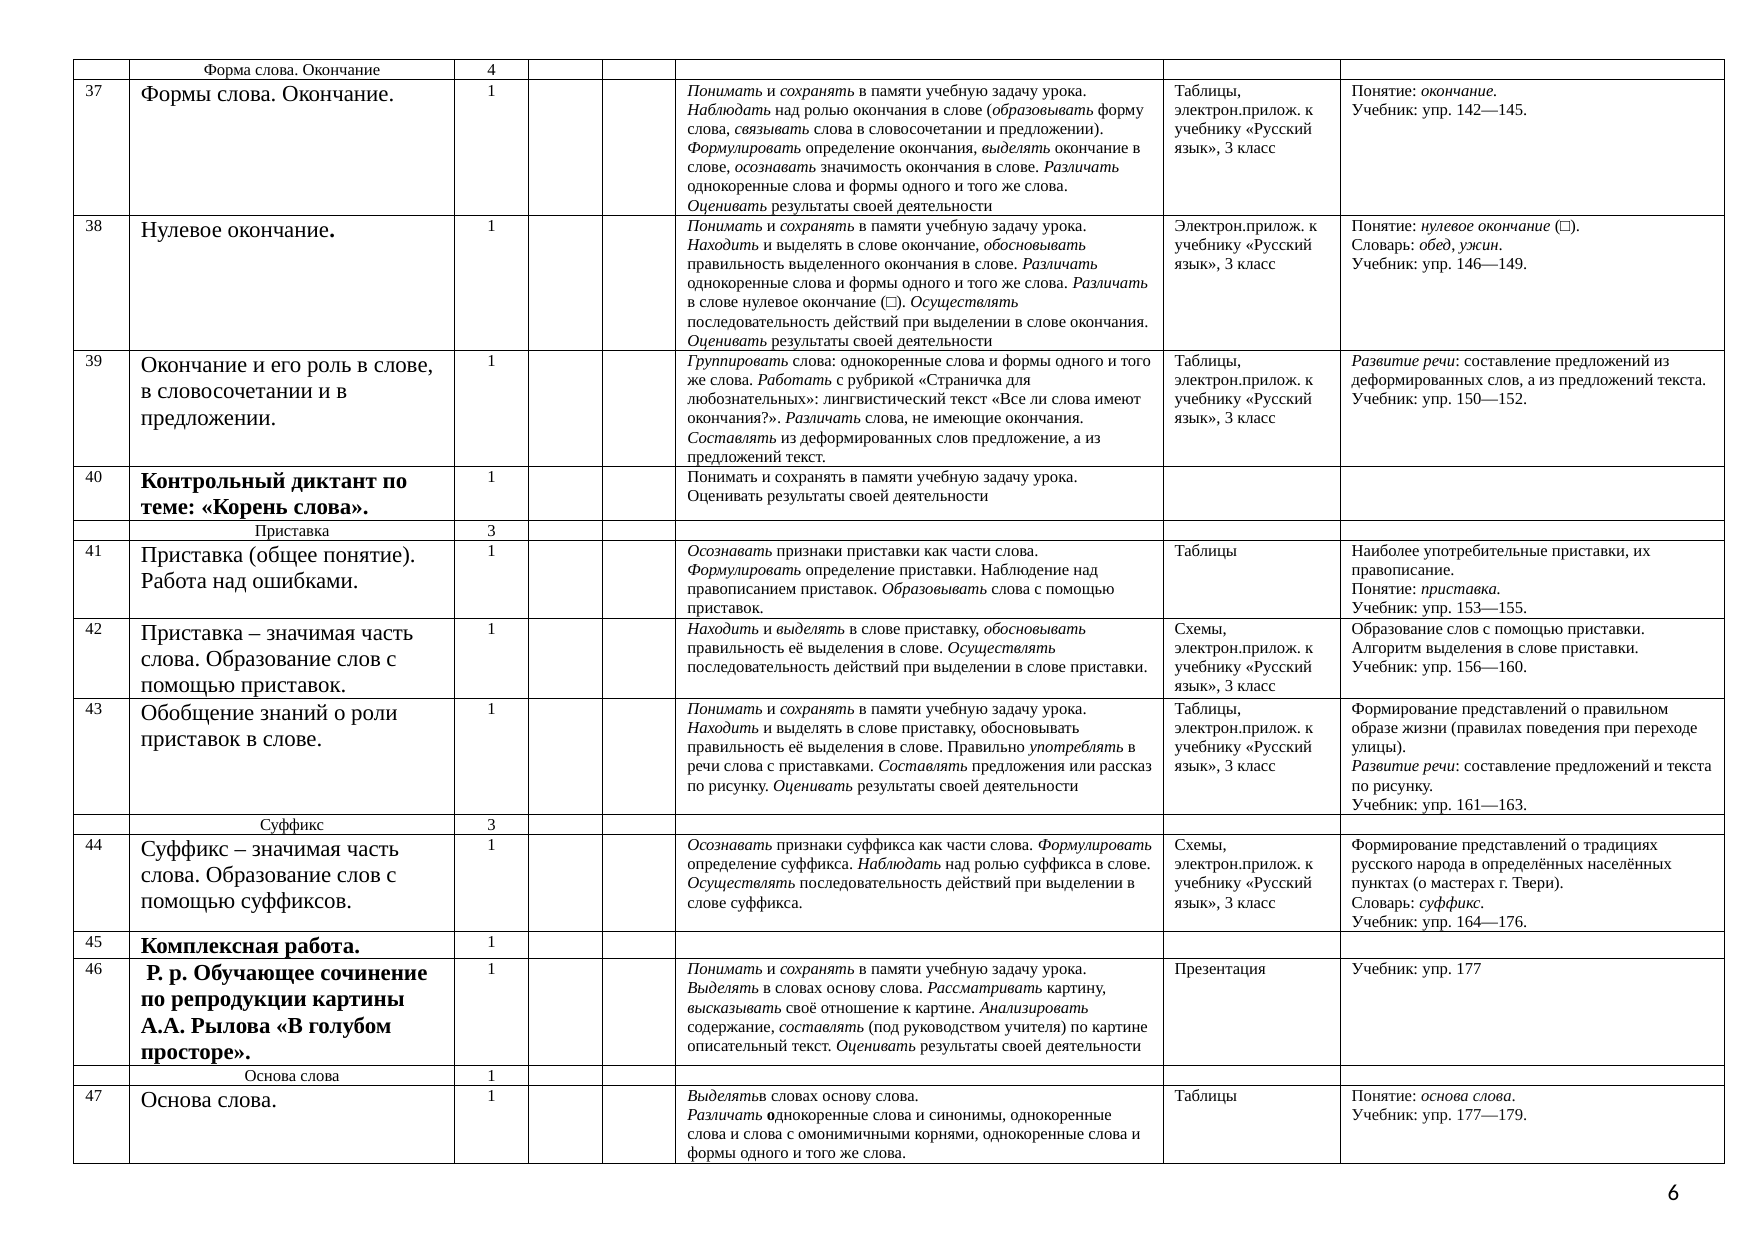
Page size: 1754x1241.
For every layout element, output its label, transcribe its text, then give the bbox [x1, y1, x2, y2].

table_cell Понимать и сохранять в памяти учебную задачу урока. Оценивать результаты своей деятельности [676, 467, 1163, 519]
table_cell [603, 541, 675, 617]
table_cell [1164, 932, 1340, 958]
table_cell [529, 699, 602, 814]
table_cell Р. р. Обучающее сочинение по репродукции картины А.А. Рылова «В голубом просторе». [130, 959, 454, 1064]
table_cell 38 [74, 216, 129, 350]
table_cell Понимать и сохранять в памяти учебную задачу урока. Находить и выделять в слове приставку, обосновывать правильность её выделения в слове. Правильно употреблять в речи слова с приставками. Составлять предложения или рассказ по рисунку. Оценивать результаты своей деятельности [676, 699, 1163, 814]
table_cell [1164, 60, 1340, 79]
table_cell [676, 1066, 1163, 1085]
table_cell Основа слова [130, 1066, 454, 1085]
table_cell 1 [455, 1086, 528, 1162]
table_cell 45 [74, 932, 129, 958]
table_cell 1 [455, 835, 528, 931]
table_cell [529, 60, 602, 79]
table_cell Контрольный диктант по теме: «Корень слова». [130, 467, 454, 519]
table_cell Осознавать признаки приставки как части слова. Формулировать определение приставки. Наблюдение над правописанием приставок. Образовывать слова с помощью приставок. [676, 541, 1163, 617]
table_cell 3 [455, 521, 528, 540]
table_cell Комплексная работа. [130, 932, 454, 958]
table_cell [603, 619, 675, 698]
table_cell 1 [455, 541, 528, 617]
table_cell [529, 541, 602, 617]
table_cell [1341, 932, 1724, 958]
table_cell Приставка [130, 521, 454, 540]
table_cell Понимать и сохранять в памяти учебную задачу урока. Наблюдать над ролью окончания в слове (образовывать форму слова, связывать слова в словосочетании и предложении). Формулировать определение окончания, выделять окончание в слове, осознавать значимость окончания в слове. Различать однокоренные слова и формы одного и того же слова. Оценивать результаты своей деятельности [676, 80, 1163, 214]
table_cell [529, 80, 602, 214]
table_cell 4 [455, 60, 528, 79]
table_cell [1341, 521, 1724, 540]
table_cell [529, 1066, 602, 1085]
table_cell Понимать и сохранять в памяти учебную задачу урока. Находить и выделять в слове окончание, обосновывать правильность выделенного окончания в слове. Различать однокоренные слова и формы одного и того же слова. Различать в слове нулевое окончание (□). Осуществлять последовательность действий при выделении в слове окончания. Оценивать результаты своей деятельности [676, 216, 1163, 350]
table_cell Приставка – значимая часть слова. Образование слов с помощью приставок. [130, 619, 454, 698]
table_cell 39 [74, 351, 129, 466]
table_cell Выделятьв словах основу слова. Различать однокоренные слова и синонимы, однокоренные слова и слова с омонимичными корнями, однокоренные слова и формы одного и того же слова. [676, 1086, 1163, 1162]
table_cell [529, 1086, 602, 1162]
table_cell Презентация [1164, 959, 1340, 1064]
table_cell Группировать слова: однокоренные слова и формы одного и того же слова. Работать с рубрикой «Страничка для любознательных»: лингвистический текст «Все ли слова имеют окончания?». Различать слова, не имеющие окончания. Составлять из деформированных слов предложение, а из предложений текст. [676, 351, 1163, 466]
table_cell [74, 1066, 129, 1085]
table_cell Схемы, электрон.прилож. к учебнику «Русский язык», 3 класс [1164, 619, 1340, 698]
table_cell [1341, 467, 1724, 519]
table_cell 41 [74, 541, 129, 617]
table_cell [603, 835, 675, 931]
table_cell [676, 815, 1163, 834]
table_cell [529, 815, 602, 834]
table_cell [529, 619, 602, 698]
table_cell Таблицы [1164, 541, 1340, 617]
table_cell [529, 932, 602, 958]
table_cell Электрон.прилож. к учебнику «Русский язык», 3 класс [1164, 216, 1340, 350]
table_cell [74, 521, 129, 540]
table_cell 1 [455, 351, 528, 466]
table_cell [1164, 815, 1340, 834]
table_cell Понятие: основа слова. Учебник: упр. 177—179. [1341, 1086, 1724, 1162]
table_cell Наиболее употребительные приставки, их правописание. Понятие: приставка. Учебник: упр. 153—155. [1341, 541, 1724, 617]
table_cell 44 [74, 835, 129, 931]
table_cell 40 [74, 467, 129, 519]
table_cell Форма слова. Окончание [130, 60, 454, 79]
table_cell [529, 521, 602, 540]
table_cell Таблицы, электрон.прилож. к учебнику «Русский язык», 3 класс [1164, 80, 1340, 214]
table_cell [603, 815, 675, 834]
table_cell Окончание и его роль в слове, в словосочетании и в предложении. [130, 351, 454, 466]
table_cell 1 [455, 699, 528, 814]
table_cell [603, 959, 675, 1064]
table_cell 42 [74, 619, 129, 698]
table_cell 1 [455, 216, 528, 350]
table_cell Приставка (общее понятие). Работа над ошибками. [130, 541, 454, 617]
table_cell [529, 467, 602, 519]
table_cell Формирование представлений о традициях русского народа в определённых населённых пунктах (о мастерах г. Твери). Словарь: суффикс. Учебник: упр. 164—176. [1341, 835, 1724, 931]
table_cell 3 [455, 815, 528, 834]
table_cell [603, 351, 675, 466]
table_cell Учебник: упр. 177 [1341, 959, 1724, 1064]
table_cell [603, 216, 675, 350]
table_cell [603, 932, 675, 958]
table_cell [74, 815, 129, 834]
table_cell [603, 1066, 675, 1085]
table_cell [603, 60, 675, 79]
table_cell Обобщение знаний о роли приставок в слове. [130, 699, 454, 814]
table_cell Формы слова. Окончание. [130, 80, 454, 214]
table_cell [603, 467, 675, 519]
table_cell Понимать и сохранять в памяти учебную задачу урока. Выделять в словах основу слова. Рассматривать картину, высказывать своё отношение к картине. Анализировать содержание, составлять (под руководством учителя) по картине описательный текст. Оценивать результаты своей деятельности [676, 959, 1163, 1064]
table_cell Осознавать признаки суффикса как части слова. Формулировать определение суффикса. Наблюдать над ролью суффикса в слове. Осуществлять последовательность действий при выделении в слове суффикса. [676, 835, 1163, 931]
table_cell [529, 351, 602, 466]
table_cell 1 [455, 467, 528, 519]
table_cell 43 [74, 699, 129, 814]
table_cell 1 [455, 959, 528, 1064]
table_cell Таблицы, электрон.прилож. к учебнику «Русский язык», 3 класс [1164, 351, 1340, 466]
table_cell Понятие: нулевое окончание (□). Словарь: обед, ужин. Учебник: упр. 146—149. [1341, 216, 1724, 350]
table_cell 47 [74, 1086, 129, 1162]
table_cell [676, 60, 1163, 79]
table_cell Развитие речи: составление предложений из деформированных слов, а из предложений текста. Учебник: упр. 150—152. [1341, 351, 1724, 466]
table_cell 1 [455, 932, 528, 958]
table_cell [529, 959, 602, 1064]
table_cell [1341, 60, 1724, 79]
table_cell Формирование представлений о правильном образе жизни (правилах поведения при переходе улицы). Развитие речи: составление предложений и текста по рисунку. Учебник: упр. 161—163. [1341, 699, 1724, 814]
table_cell Образование слов с помощью приставки. Алгоритм выделения в слове приставки. Учебник: упр. 156—160. [1341, 619, 1724, 698]
table_cell 1 [455, 80, 528, 214]
table_cell [1164, 521, 1340, 540]
table_cell [1341, 815, 1724, 834]
table_cell [1341, 1066, 1724, 1085]
table_cell Таблицы, электрон.прилож. к учебнику «Русский язык», 3 класс [1164, 699, 1340, 814]
table_cell Таблицы [1164, 1086, 1340, 1162]
table_cell [603, 699, 675, 814]
table_cell 46 [74, 959, 129, 1064]
table_cell [529, 216, 602, 350]
table_cell Находить и выделять в слове приставку, обосновывать правильность её выделения в слове. Осуществлять последовательность действий при выделении в слове приставки. [676, 619, 1163, 698]
table_cell [603, 80, 675, 214]
table_cell Суффикс – значимая часть слова. Образование слов с помощью суффиксов. [130, 835, 454, 931]
table_cell [529, 835, 602, 931]
table_cell Основа слова. [130, 1086, 454, 1162]
table_cell Схемы, электрон.прилож. к учебнику «Русский язык», 3 класс [1164, 835, 1340, 931]
table_cell 1 [455, 1066, 528, 1085]
table_cell Суффикс [130, 815, 454, 834]
table_cell 1 [455, 619, 528, 698]
table_cell [603, 521, 675, 540]
table_cell [1164, 1066, 1340, 1085]
table_cell 37 [74, 80, 129, 214]
table_cell Нулевое окончание. [130, 216, 454, 350]
table_cell [1164, 467, 1340, 519]
table_cell Понятие: окончание. Учебник: упр. 142—145. [1341, 80, 1724, 214]
table_cell [676, 932, 1163, 958]
table_cell [676, 521, 1163, 540]
table_cell [74, 60, 129, 79]
table_cell [603, 1086, 675, 1162]
